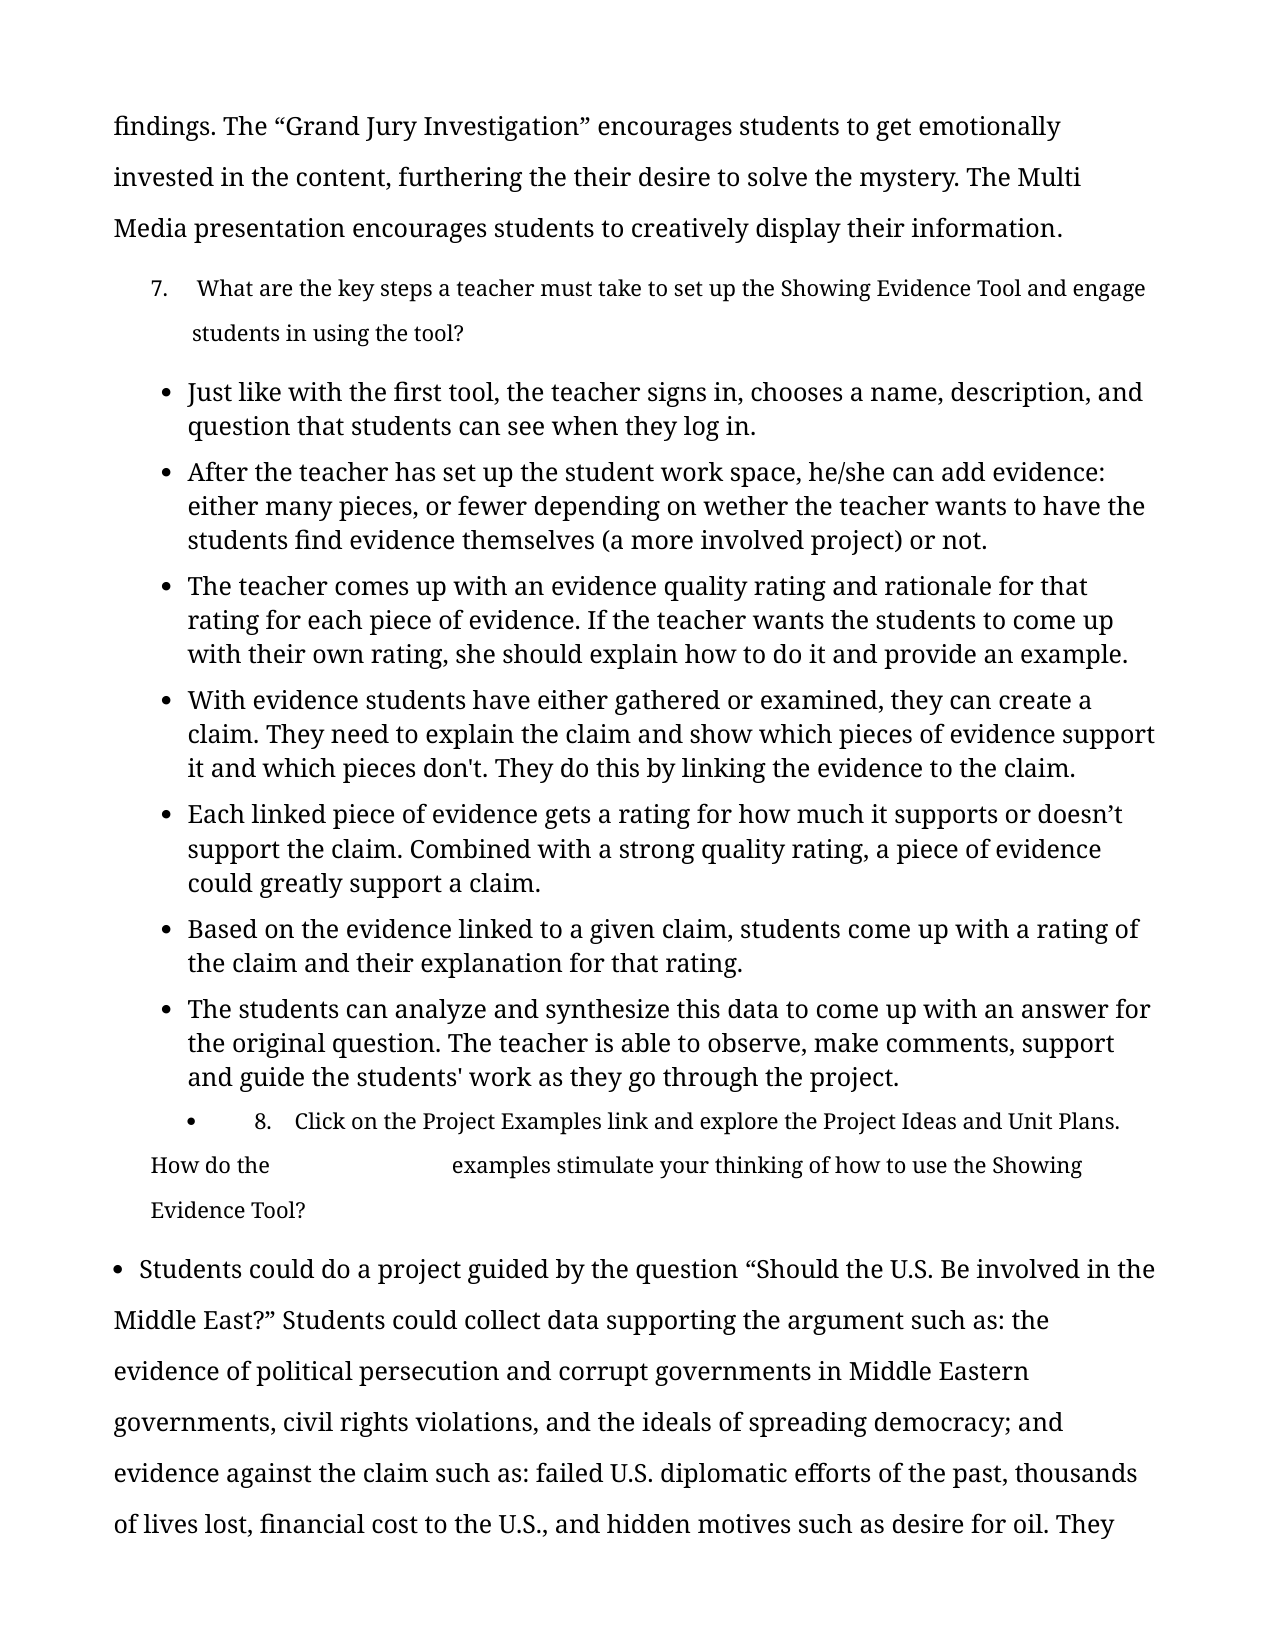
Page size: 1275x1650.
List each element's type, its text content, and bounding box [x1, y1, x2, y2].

list Just like with the first tool, the teacher signs in, chooses a name, description, and question that students can see when they log in. [162, 374, 1162, 443]
list Based on the evidence linked to a given claim, students come up with a rating of the claim and their explanation for that rating. [162, 911, 1162, 979]
list After the teacher has set up the student work space, he/she can add evidence: either many pieces, or fewer depending on wether the teacher wants to have the students find evidence themselves (a more involved project) or not. [162, 455, 1162, 557]
list The students can analyze and synthesize this data to come up with an answer for the original question. The teacher is able to observe, make comments, support and guide the students' work as they go through the project. [162, 991, 1162, 1094]
list With evidence students have either gathered or examined, they can create a claim. They need to explain the claim and show which pieces of evidence support it and which pieces don't. They do this by linking the evidence to the claim. [162, 683, 1162, 785]
list Each linked piece of evidence gets a rating for how much it supports or doesn’t support the claim. Combined with a strong quality rating, a piece of evidence could greatly support a claim. [162, 797, 1162, 899]
list The teacher comes up with an evidence quality rating and rationale for that rating for each piece of evidence. If the teacher wants the students to come up with their own rating, she should explain how to do it and provide an example. [162, 569, 1162, 671]
list 8. Click on the Project Examples link and explore the Project Ideas and Unit Plans. How do the examples stimulate your thinking of how to use the Showing Evidence Tool? [150, 1106, 1162, 1225]
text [113, 108, 1162, 244]
text 7. What are the key steps a teacher must take to set up the Showing Evidence Tool and engage students in using the tool? [150, 273, 1162, 348]
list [113, 1252, 1162, 1541]
